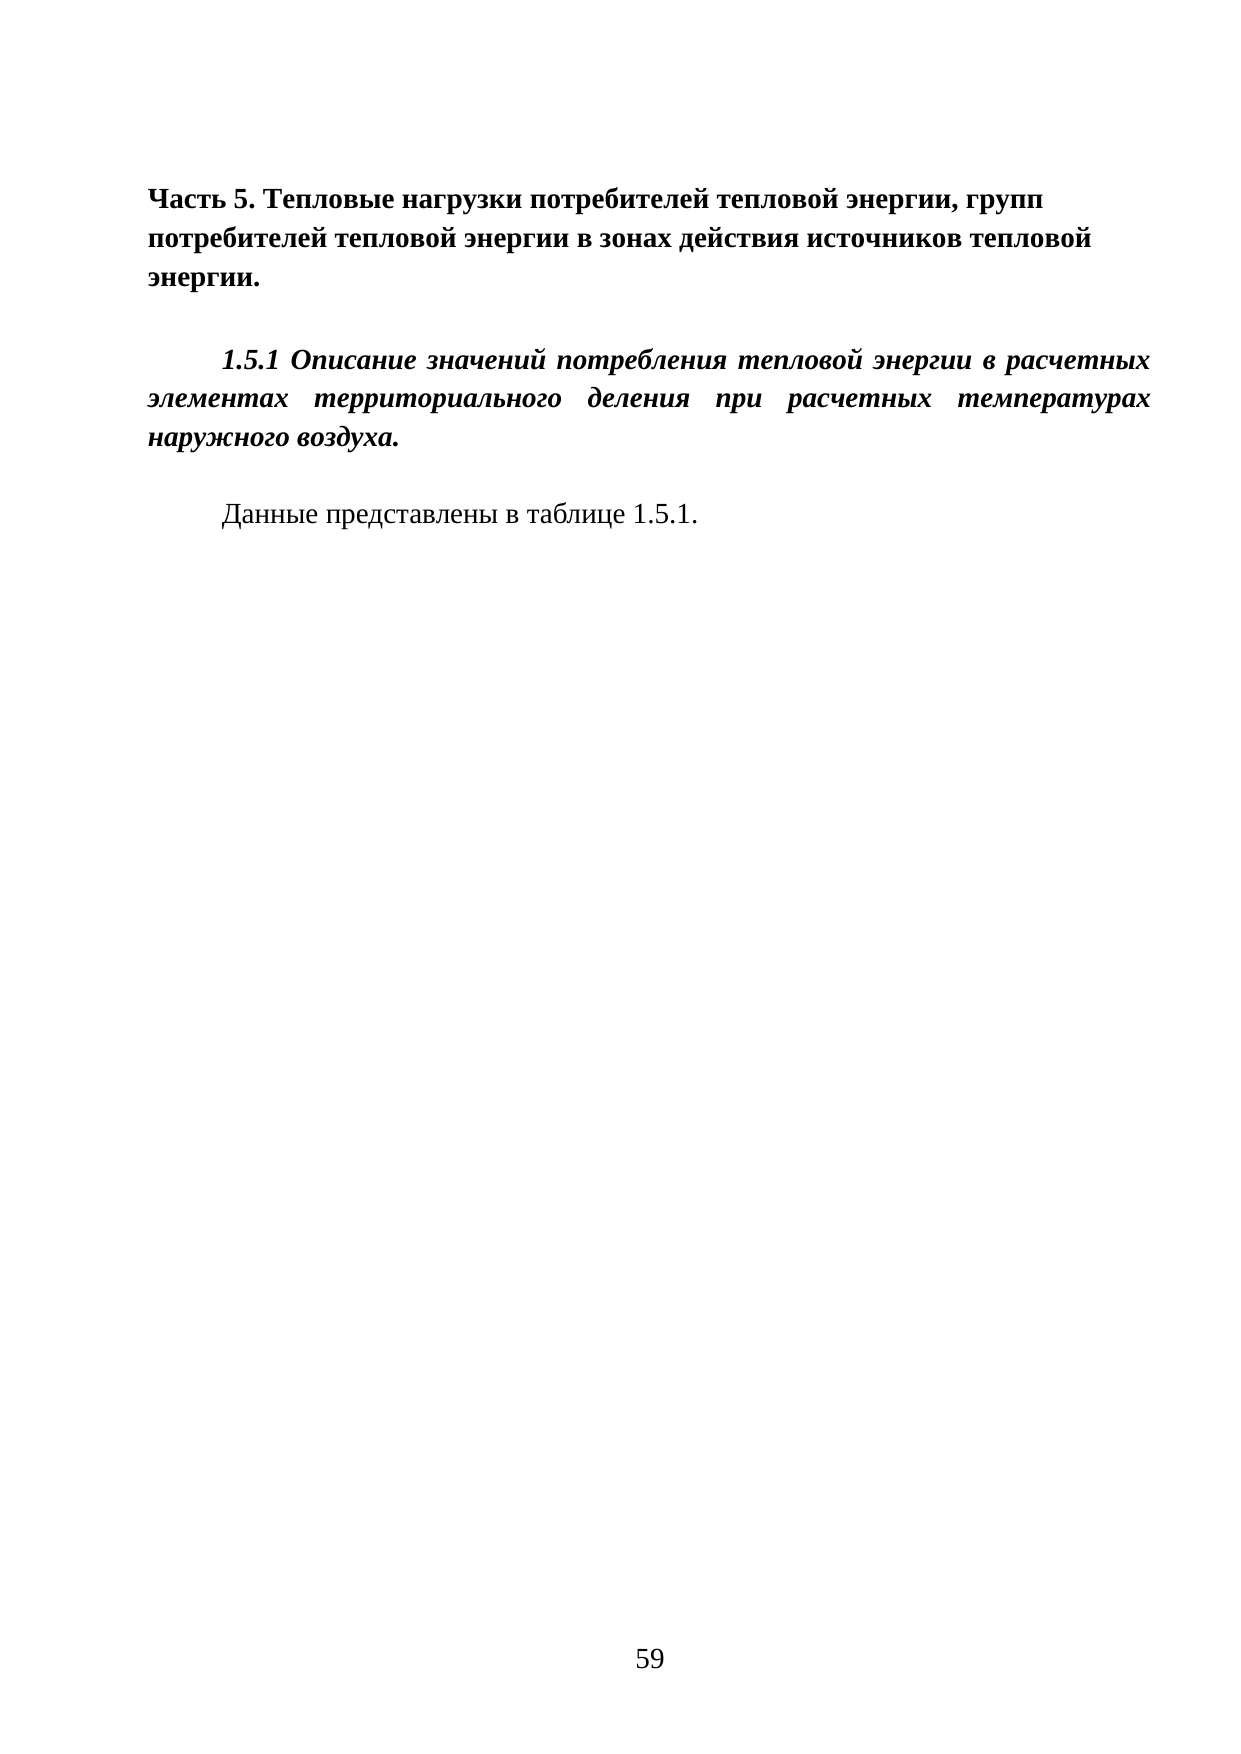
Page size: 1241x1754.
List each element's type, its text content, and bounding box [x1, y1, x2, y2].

subtitle Часть 5. Тепловые нагрузки потребителей тепловой энергии, групп потребителей тепловой энергии в зонах действия источников тепловой энергии. [148, 182, 1152, 292]
text Данные представлены в таблице 1.5.1. [148, 496, 1152, 530]
subtitle 1.5.1 Описание значений потребления тепловой энергии в расчетных элементах территориального деления при расчетных температурах наружного воздуха. [148, 342, 1152, 453]
